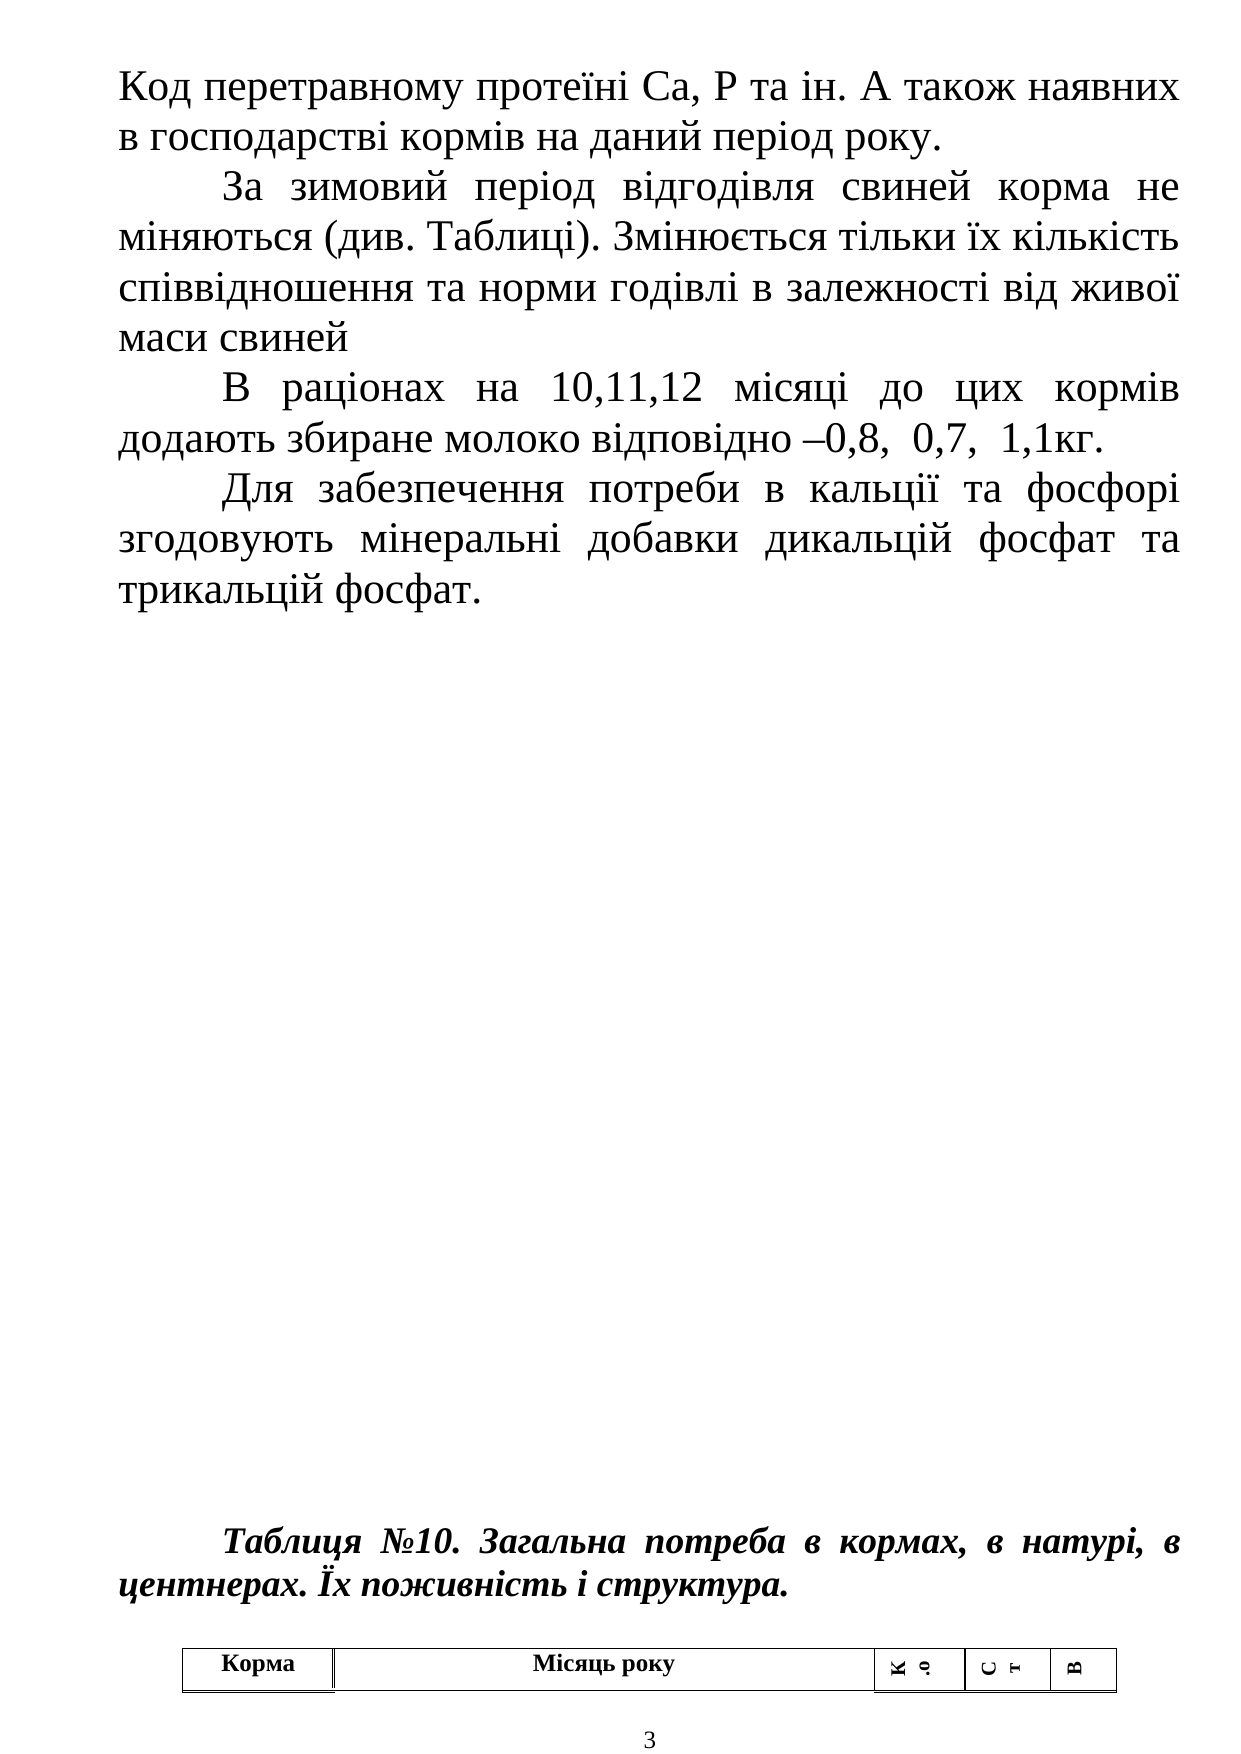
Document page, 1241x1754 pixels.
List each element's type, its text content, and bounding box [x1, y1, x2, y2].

title Для забезпечення потреби в кальції та фосфорі згодовують мінеральні добавки дикальцій фосфат та трикальцій фосфат. [118, 462, 1181, 612]
title В раціонах на 10,11,12 місяці до цих кормів додають збиране молоко відповідно –0,8, 0,7, 1,1кг. [118, 361, 1181, 462]
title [118, 59, 1181, 160]
table_header Місяць року [333, 1649, 874, 1690]
title Таблиця №10. Загальна потреба в кормах, в натурі, в центнерах. Їх поживність і структура. [118, 1518, 1181, 1604]
table_header Стр. кормів [966, 1649, 1050, 1690]
table_header Корма [183, 1649, 333, 1690]
title За зимовий період відгодівля свиней корма не міняються (див. Таблиці). Змінюється тільки їх кількість співвідношення та норми годівлі в залежності від живої маси свиней [118, 160, 1181, 361]
table_header К.од [875, 1649, 964, 1690]
table_header Всього [1051, 1649, 1116, 1690]
